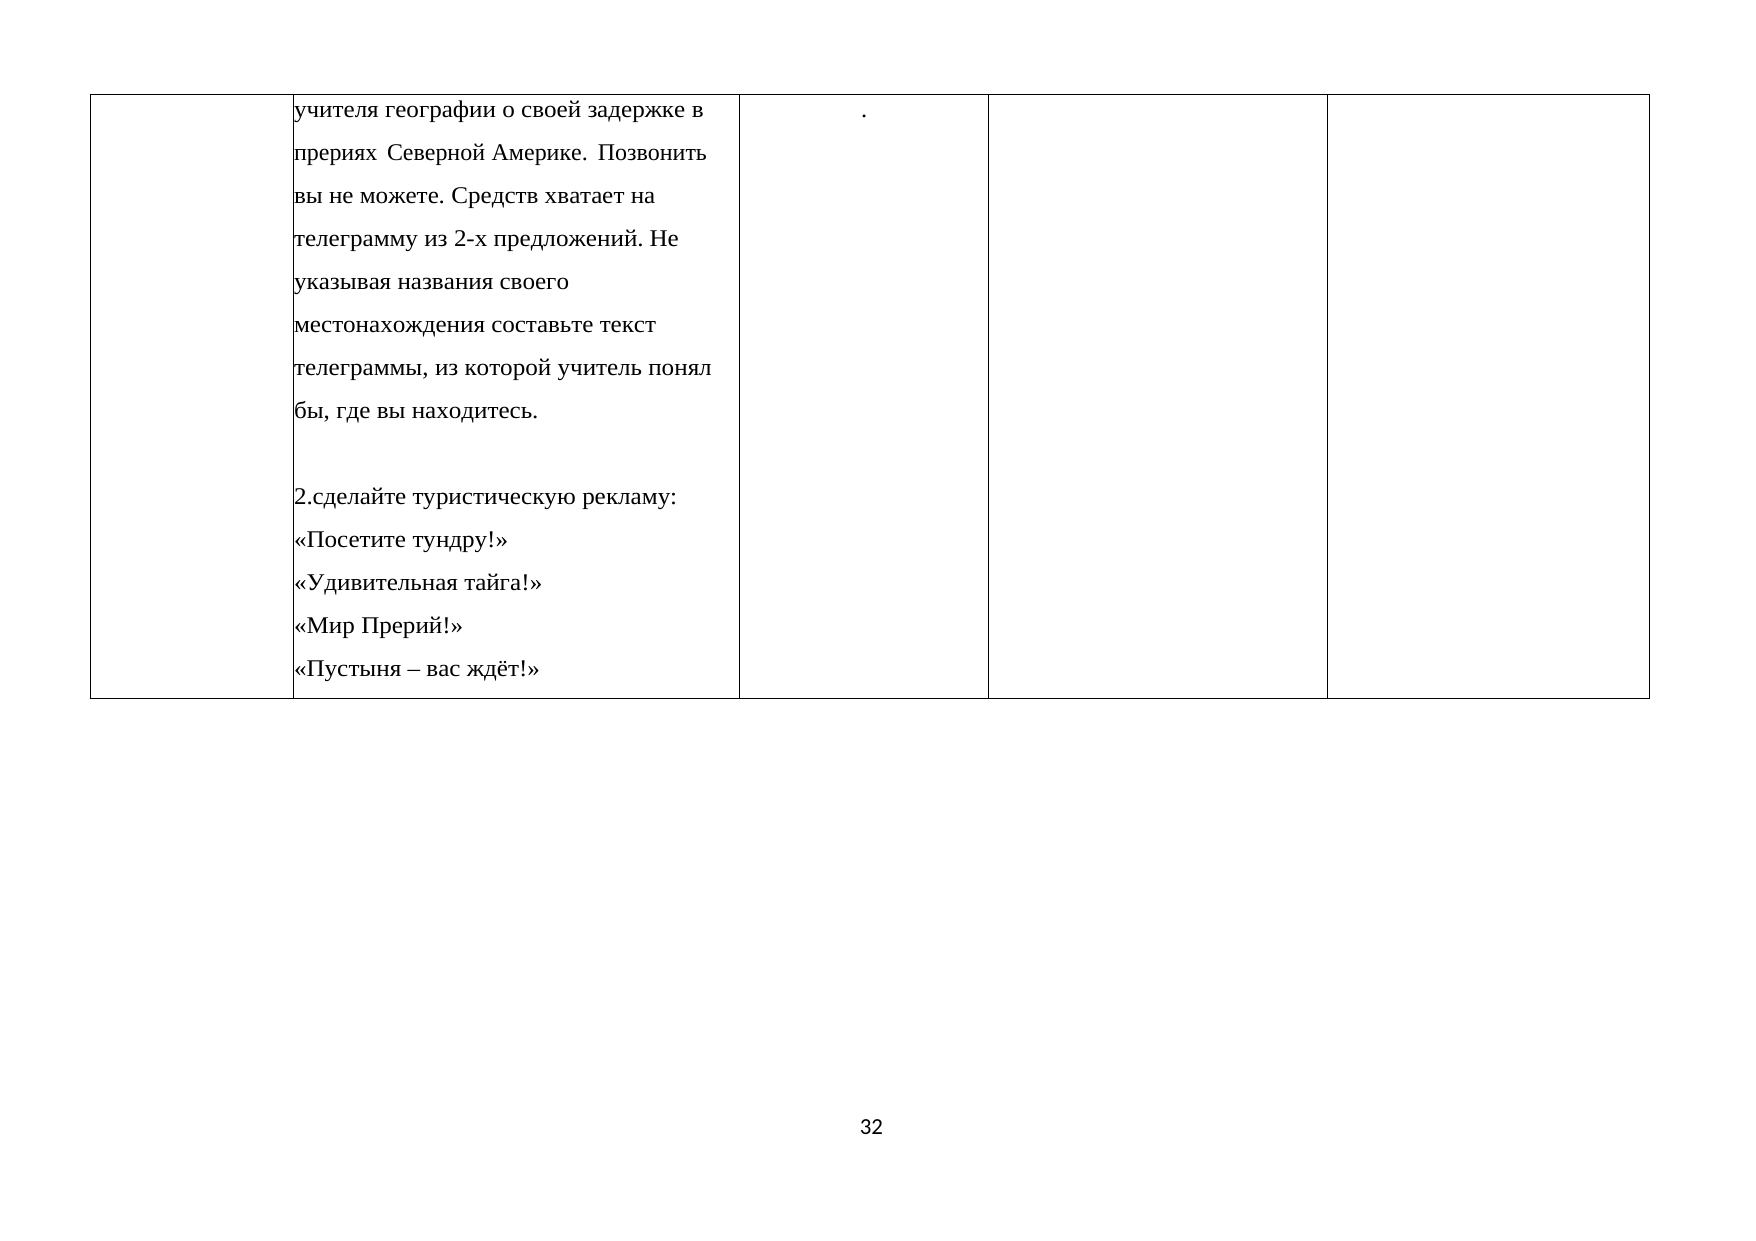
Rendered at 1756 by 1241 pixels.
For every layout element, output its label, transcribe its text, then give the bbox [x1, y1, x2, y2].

table_header [989, 95, 1327, 698]
table_header . [740, 95, 988, 698]
table_header [1328, 95, 1649, 698]
table_header [91, 95, 293, 698]
table_header учителя географии о своей задержке в прериях Северной Америке. Позвонить вы не можете. Средств хватает на телеграмму из 2-х предложений. Не указывая названия своего местонахождения составьте текст телеграммы, из которой учитель понял бы, где вы находитесь. 2.сделайте туристическую рекламу: «Посетите тундру!» «Удивительная тайга!» «Мир Прерий!» «Пустыня – вас ждёт!» [294, 95, 739, 698]
